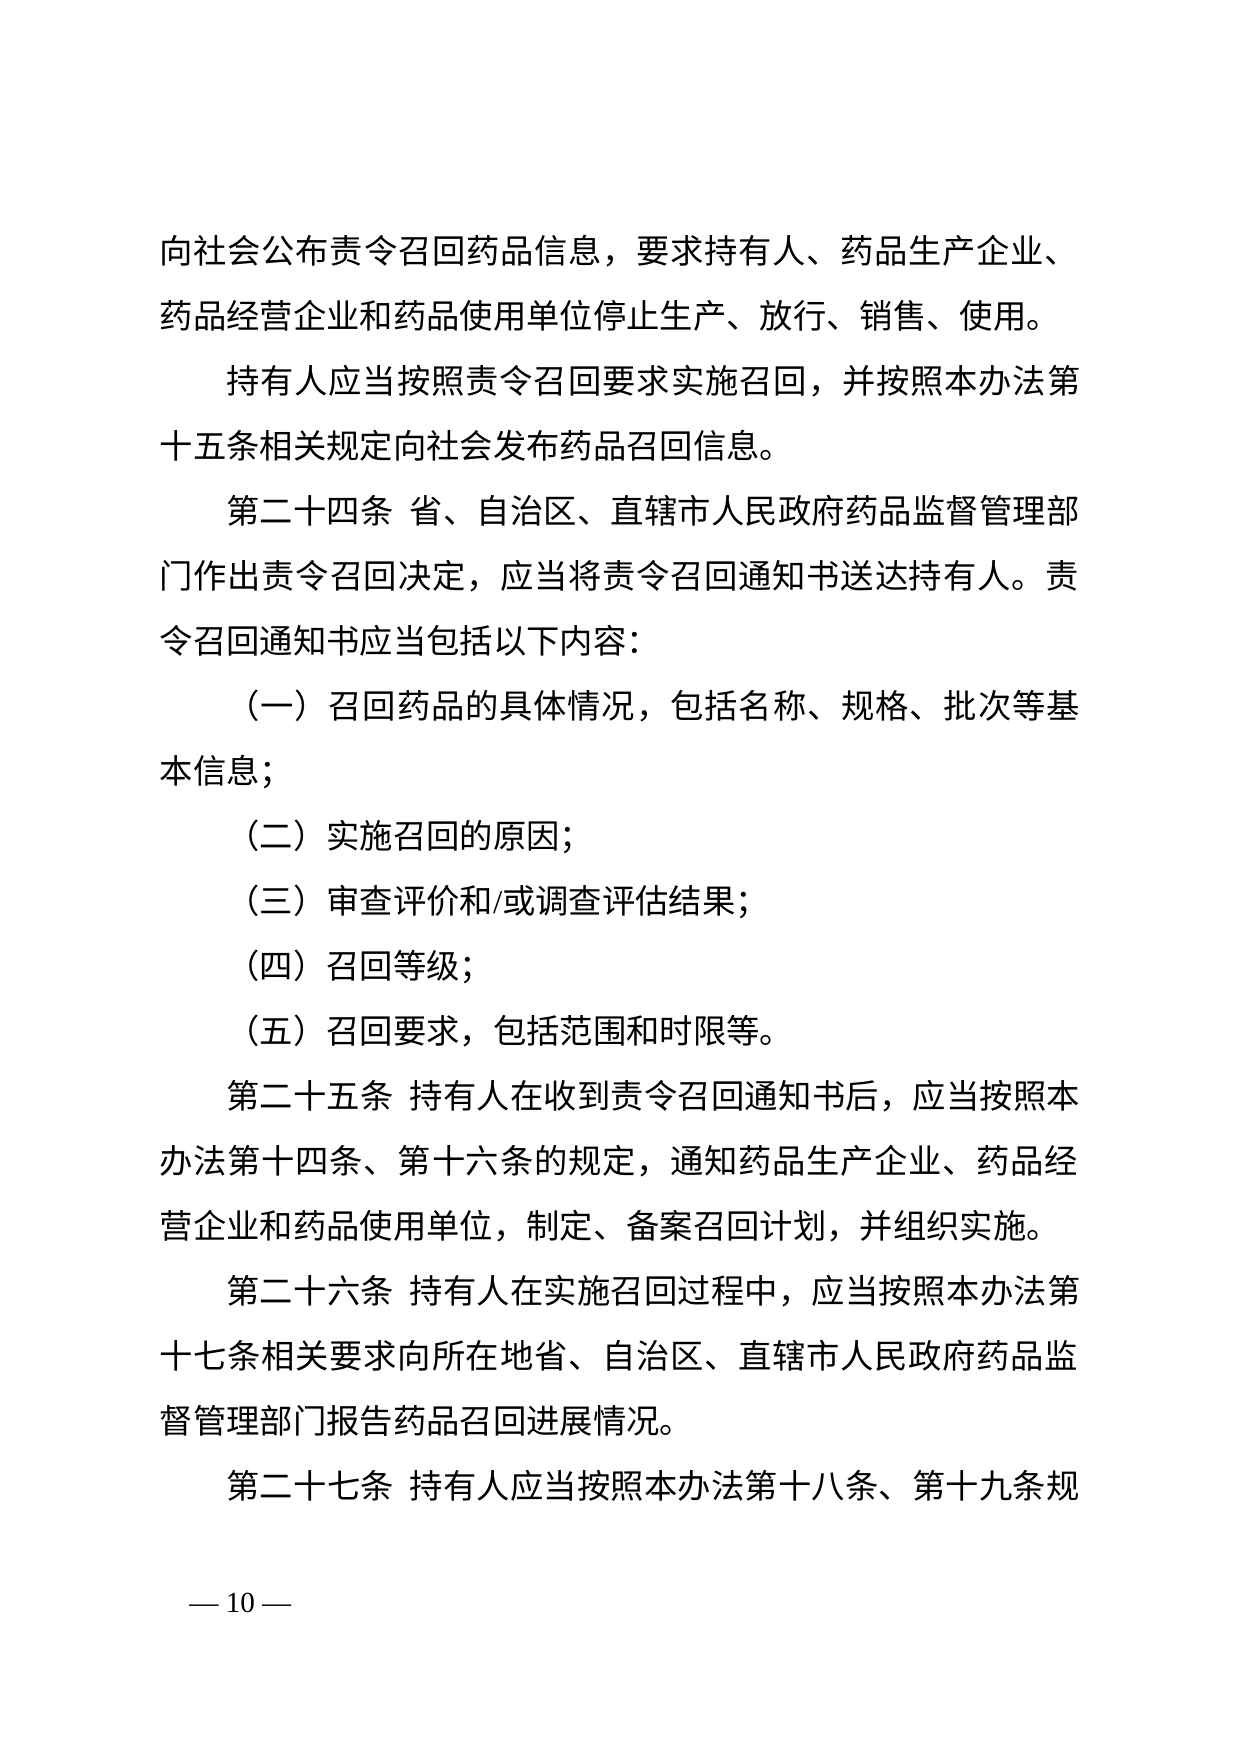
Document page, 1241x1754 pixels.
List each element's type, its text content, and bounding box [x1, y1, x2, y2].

text 第二十六条 持有人在实施召回过程中，应当按照本办法第十七条相关要求向所在地省、自治区、直辖市人民政府药品监督管理部门报告药品召回进展情况。 [159, 1257, 1081, 1452]
text （四）召回等级； [159, 932, 1081, 997]
text 第二十五条 持有人在收到责令召回通知书后，应当按照本办法第十四条、第十六条的规定，通知药品生产企业、药品经营企业和药品使用单位，制定、备案召回计划，并组织实施。 [159, 1062, 1081, 1257]
text （一）召回药品的具体情况，包括名称、规格、批次等基本信息； [159, 672, 1081, 802]
text （三）审查评价和/或调查评估结果； [159, 867, 1081, 932]
text （五）召回要求，包括范围和时限等。 [159, 997, 1081, 1062]
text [159, 1452, 1081, 1517]
text 持有人应当按照责令召回要求实施召回，并按照本办法第十五条相关规定向社会发布药品召回信息。 [159, 347, 1081, 477]
text 第二十四条 省、自治区、直辖市人民政府药品监督管理部门作出责令召回决定，应当将责令召回通知书送达持有人。责令召回通知书应当包括以下内容： [159, 477, 1081, 672]
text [159, 217, 1081, 347]
text （二）实施召回的原因； [159, 802, 1081, 867]
